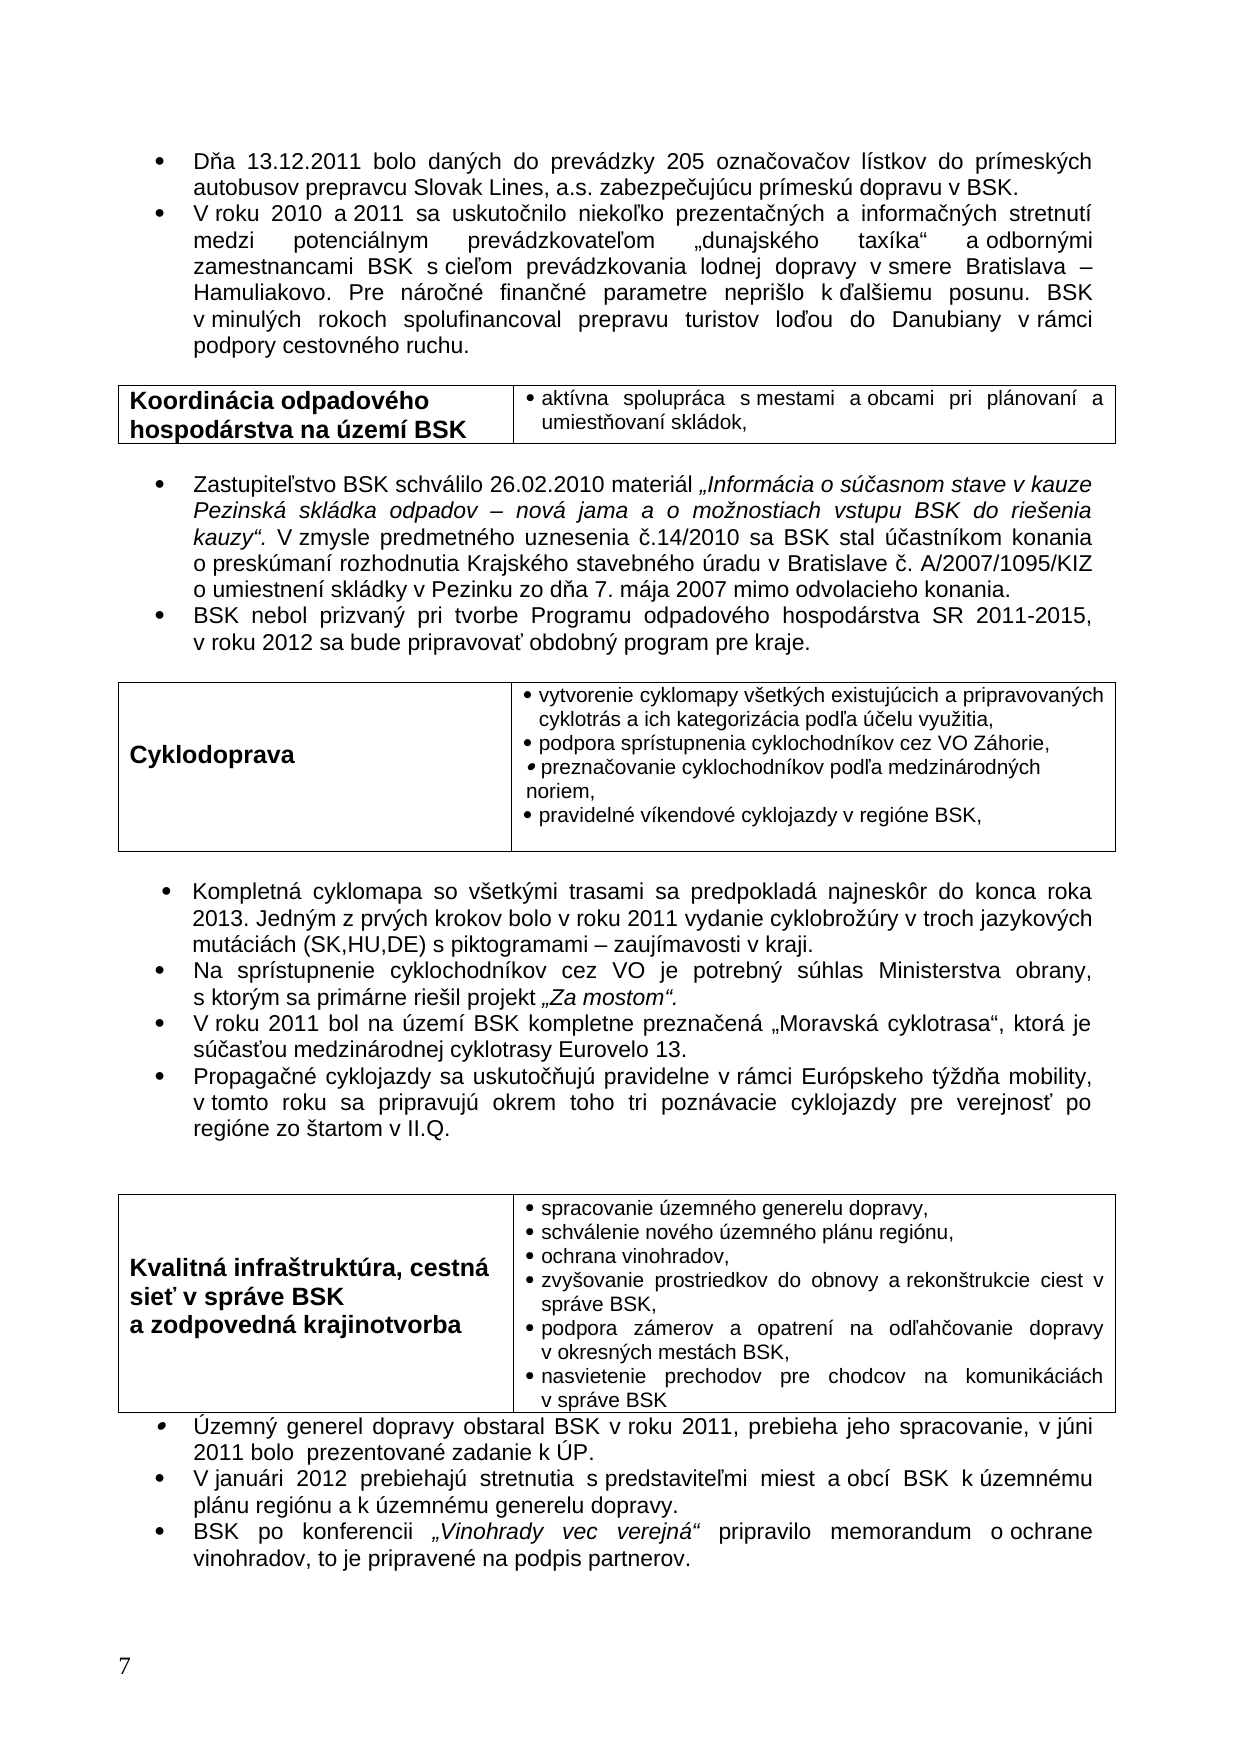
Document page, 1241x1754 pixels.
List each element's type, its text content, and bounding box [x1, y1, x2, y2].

table_header vytvorenie cyklomapy všetkých existujúcich a pripravovaných cyklotrás a ich kategorizácia podľa účelu využitia, podpora sprístupnenia cyklochodníkov cez VO Záhorie, preznačovanie cyklochodníkov podľa medzinárodných noriem, pravidelné víkendové cyklojazdy v regióne BSK, [512, 683, 1115, 851]
table_header Koordinácia odpadového hospodárstva na území BSK [119, 386, 513, 443]
table_header Kvalitná infraštruktúra, cestná sieť v správe BSK a zodpovedná krajinotvorba [119, 1195, 513, 1412]
table_header spracovanie územného generelu dopravy, schválenie nového územného plánu regiónu, ochrana vinohradov, zvyšovanie prostriedkov do obnovy a rekonštrukcie ciest v správe BSK, podpora zámerov a opatrení na odľahčovanie dopravy v okresných mestách BSK, nasvietenie prechodov pre chodcov na komunikáciách v správe BSK [514, 1195, 1115, 1412]
list Dňa 13.12.2011 bolo daných do prevádzky 205 označovačov lístkov do prímeských autobusov prepravcu Slovak Lines, a.s. zabezpečujúcu prímeskú dopravu v BSK. [156, 148, 1093, 200]
list V roku 2010 a 2011 sa uskutočnilo niekoľko prezentačných a informačných stretnutí medzi potenciálnym prevádzkovateľom „dunajského taxíka“ a odbornými zamestnancami BSK s cieľom prevádzkovania lodnej dopravy v smere Bratislava – Hamuliakovo. Pre náročné finančné parametre neprišlo k ďalšiemu posunu. BSK v minulých rokoch spolufinancoval prepravu turistov loďou do Danubiany v rámci podpory cestovného ruchu. [156, 200, 1093, 358]
list Propagačné cyklojazdy sa uskutočňujú pravidelne v rámci Európskeho týždňa mobility, v tomto roku sa pripravujú okrem toho tri poznávacie cyklojazdy pre verejnosť po regióne zo štartom v II.Q. [156, 1063, 1093, 1142]
list Kompletná cyklomapa so všetkými trasami sa predpokladá najneskôr do konca roka 2013. Jedným z prvých krokov bolo v roku 2011 vydanie cyklobrožúry v troch jazykových mutáciách (SK,HU,DE) s piktogramami – zaujímavosti v kraji. [162, 878, 1093, 957]
list BSK po konferencii „Vinohrady vec verejná“ pripravilo memorandum o ochrane vinohradov, to je pripravené na podpis partnerov. [156, 1518, 1093, 1571]
list Územný generel dopravy obstaral BSK v roku 2011, prebieha jeho spracovanie, v júni 2011 bolo prezentované zadanie k ÚP. [156, 1413, 1093, 1465]
list BSK nebol prizvaný pri tvorbe Programu odpadového hospodárstva SR 2011-2015, v roku 2012 sa bude pripravovať obdobný program pre kraje. [156, 602, 1093, 655]
list V roku 2011 bol na území BSK kompletne preznačená „Moravská cyklotrasa“, ktorá je súčasťou medzinárodnej cyklotrasy Eurovelo 13. [156, 1010, 1093, 1063]
table_header Cyklodoprava [119, 683, 511, 851]
list Na sprístupnenie cyklochodníkov cez VO je potrebný súhlas Ministerstva obrany, s ktorým sa primárne riešil projekt „Za mostom“. [156, 957, 1093, 1010]
table_header aktívna spolupráca s mestami a obcami pri plánovaní a umiestňovaní skládok, [514, 386, 1115, 443]
list V januári 2012 prebiehajú stretnutia s predstaviteľmi miest a obcí BSK k územnému plánu regiónu a k územnému generelu dopravy. [156, 1465, 1093, 1518]
list Zastupiteľstvo BSK schválilo 26.02.2010 materiál „Informácia o súčasnom stave v kauze Pezinská skládka odpadov – nová jama a o možnostiach vstupu BSK do riešenia kauzy“. V zmysle predmetného uznesenia č.14/2010 sa BSK stal účastníkom konania o preskúmaní rozhodnutia Krajského stavebného úradu v Bratislave č. A/2007/1095/KIZ o umiestnení skládky v Pezinku zo dňa 7. mája 2007 mimo odvolacieho konania. [156, 471, 1093, 602]
